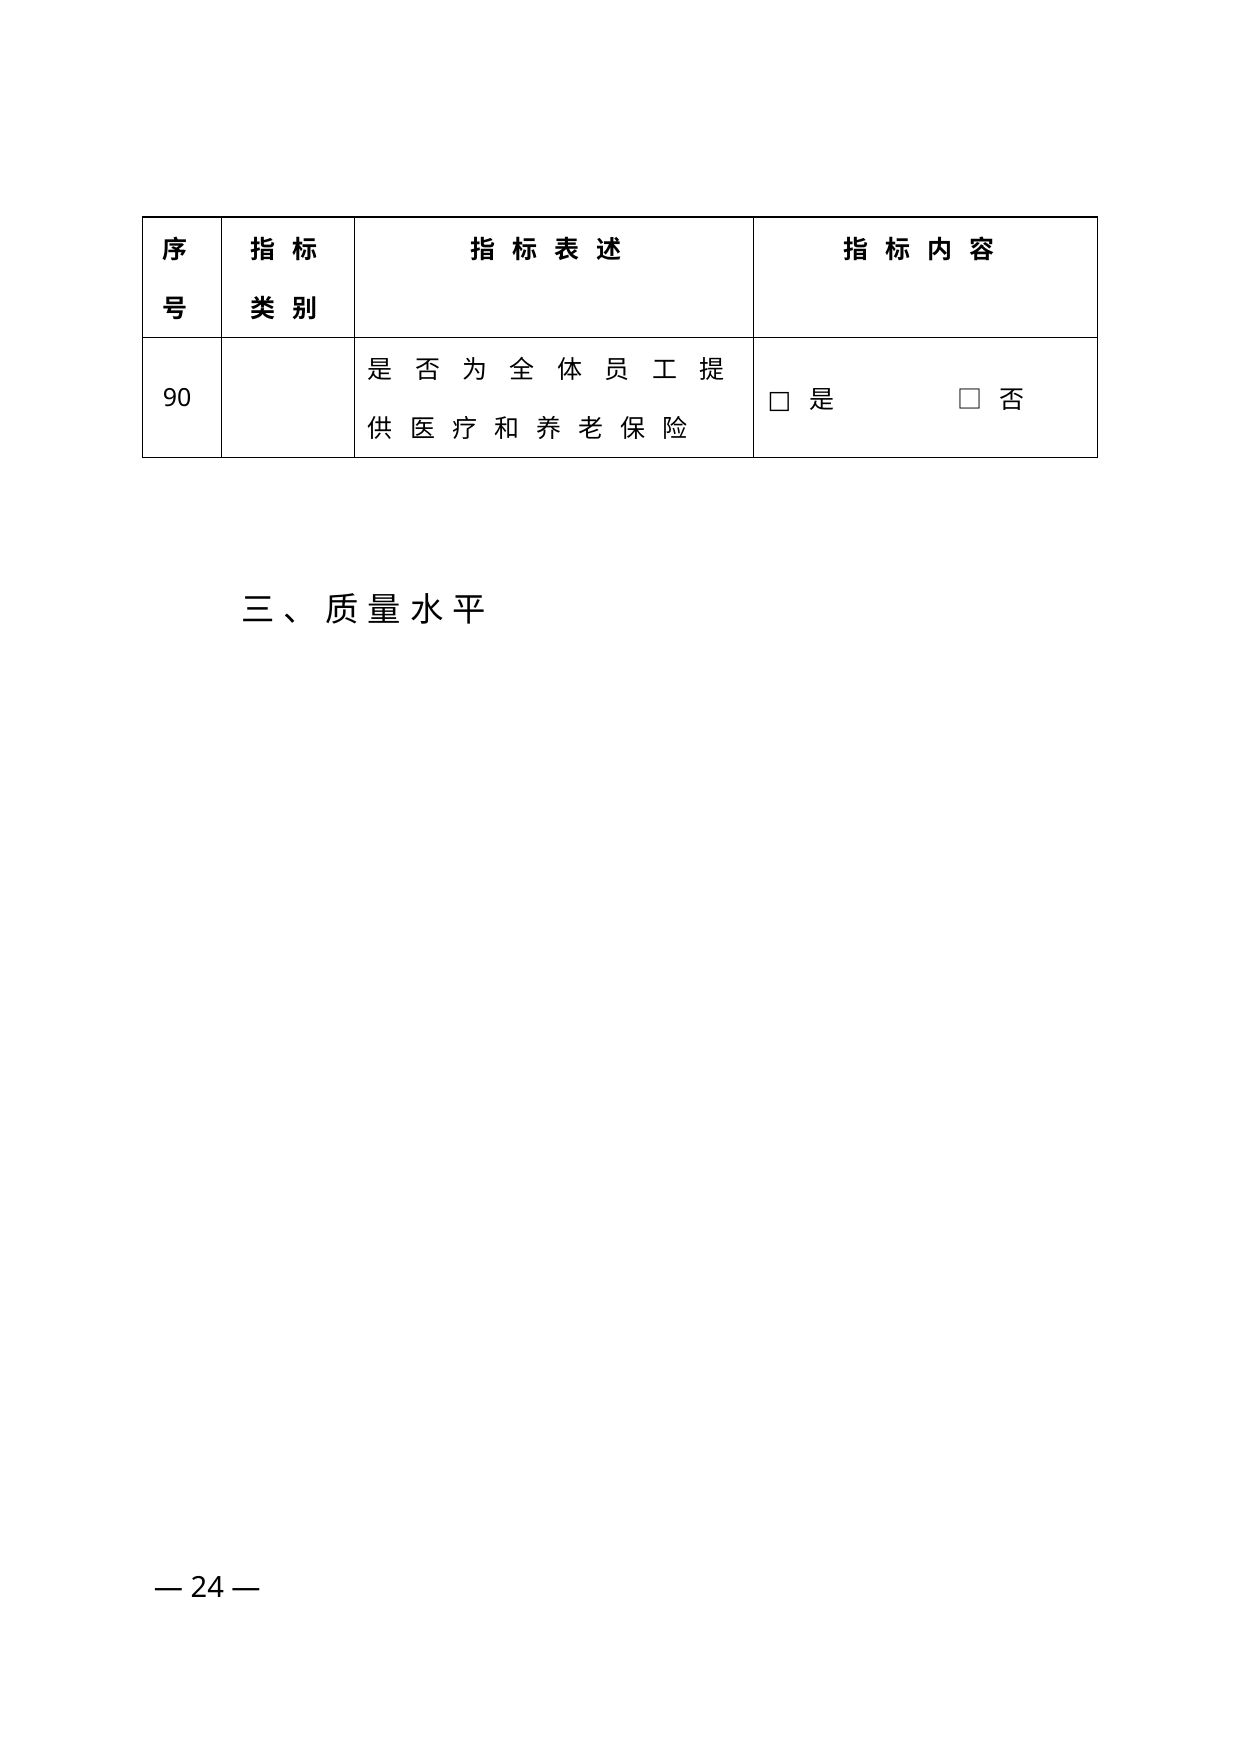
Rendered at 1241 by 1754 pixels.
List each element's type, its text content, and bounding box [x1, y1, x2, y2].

table_cell 90 [143, 338, 221, 457]
text 三、质量水平 [157, 577, 1083, 637]
table_cell □是 □否 [754, 338, 1097, 457]
table_header 序号 [143, 218, 221, 337]
table_header 指标内容 [754, 218, 1097, 337]
table_header 指标表述 [355, 218, 753, 337]
table_cell 是否为全体员工提供医疗和养老保险 [355, 338, 753, 457]
table_header 指标类别 [222, 218, 354, 337]
